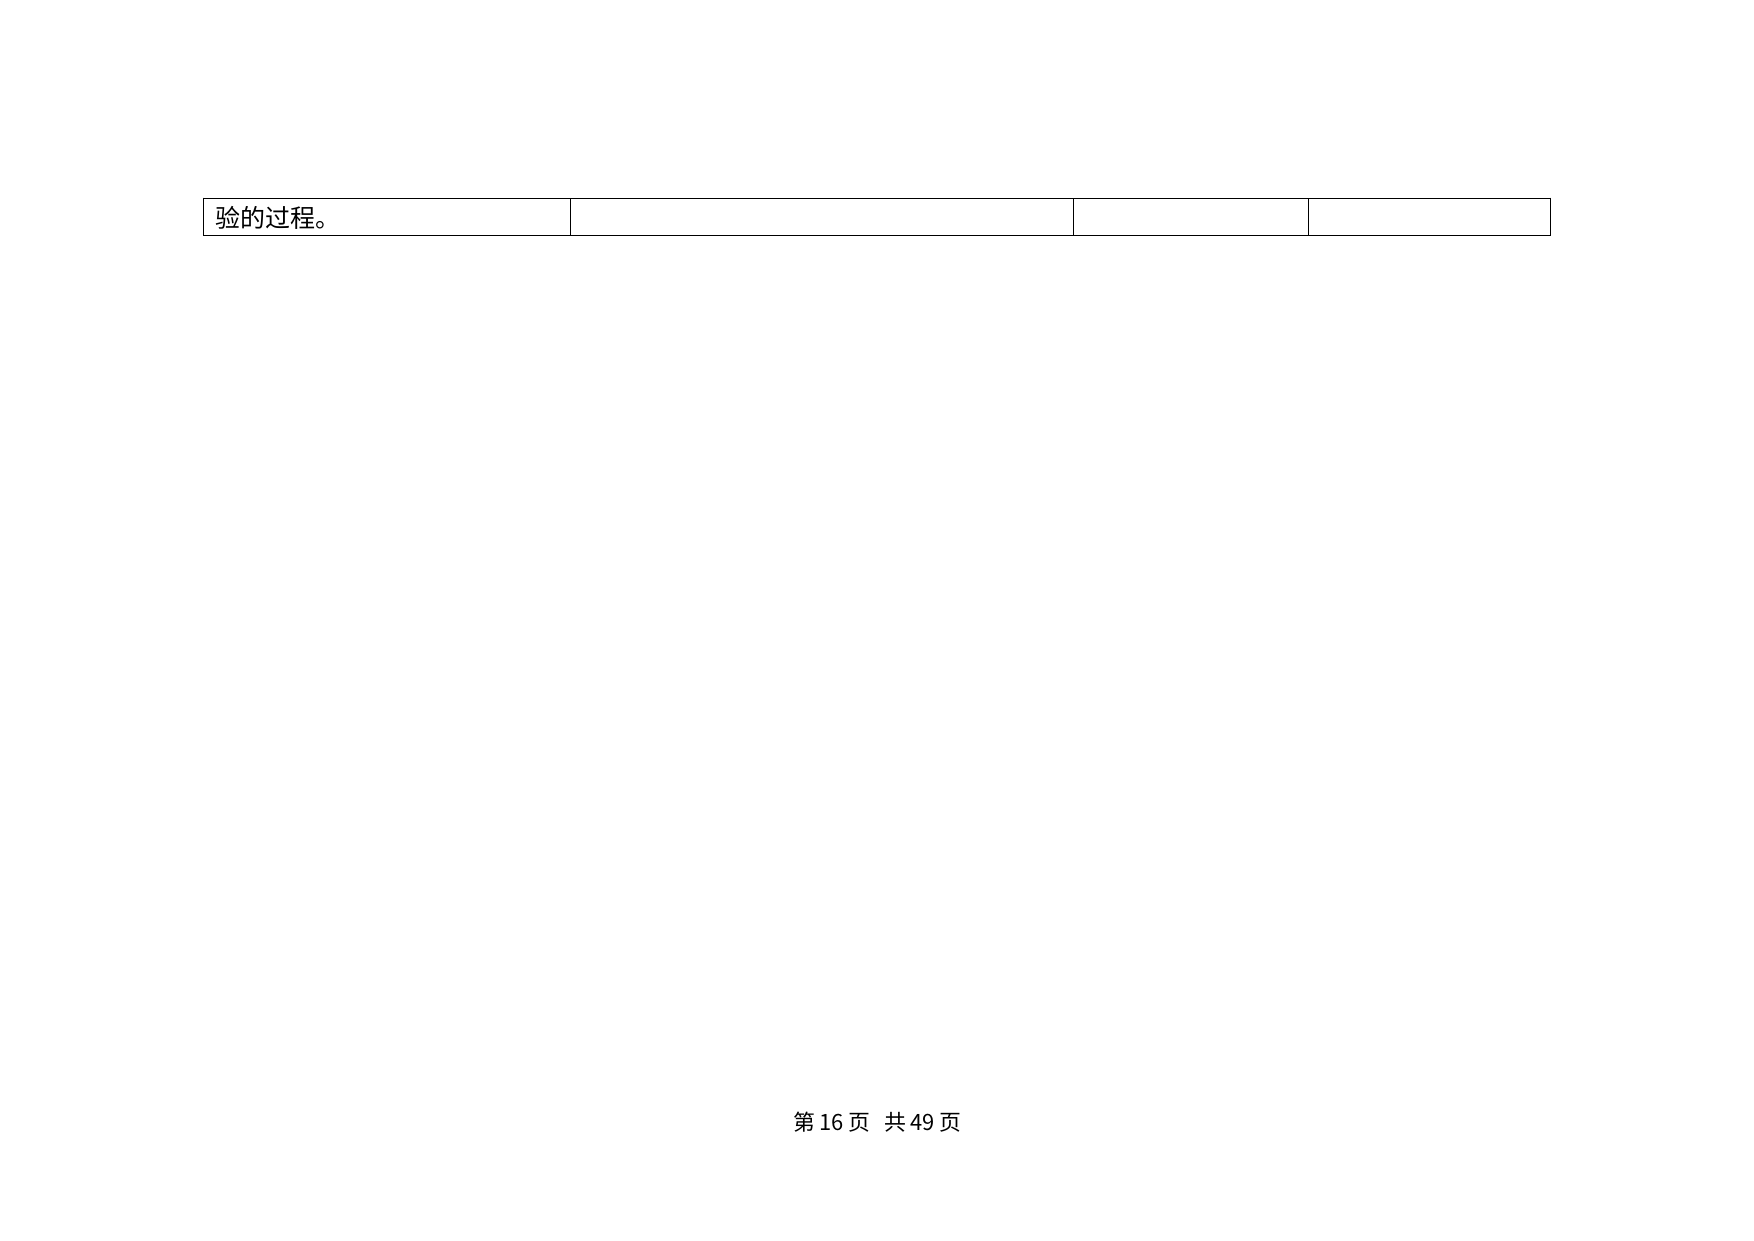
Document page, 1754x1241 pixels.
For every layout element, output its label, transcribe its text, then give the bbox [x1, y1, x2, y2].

table_cell A [1074, 199, 1308, 235]
table_cell 一般 [1309, 199, 1550, 235]
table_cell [204, 199, 570, 235]
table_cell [571, 199, 1073, 235]
